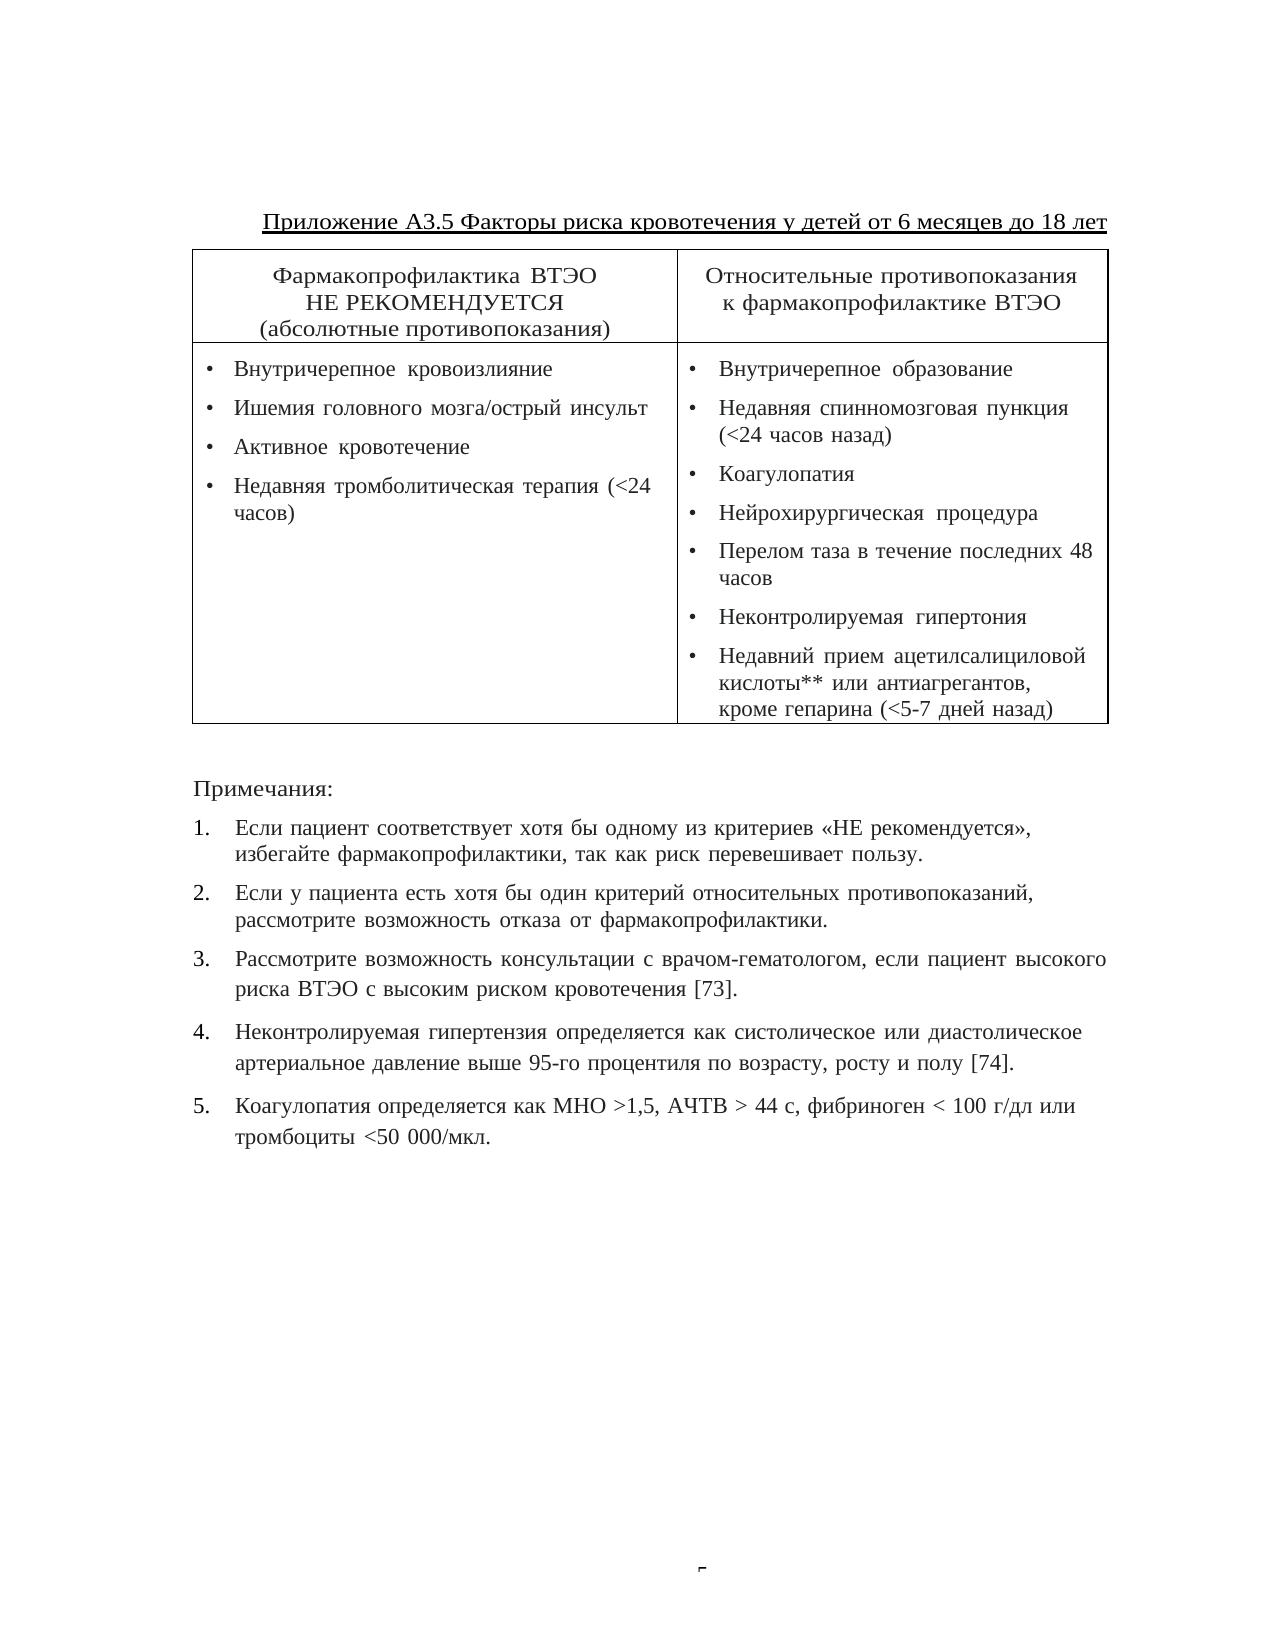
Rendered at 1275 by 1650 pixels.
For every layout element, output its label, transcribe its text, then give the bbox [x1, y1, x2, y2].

table_cell Внутричерепное кровоизлияние Ишемия головного мозга/острый инсульт Активное кровотечение Недавняя тромболитическая терапия (<24 часов) [193, 343, 677, 723]
list Если у пациента есть хотя бы один критерий относительных противопоказаний, рассмотрите возможность отказа от фармакопрофилактики. [193, 879, 1038, 932]
table_header Относительные противопоказания к фармакопрофилактике ВТЭО [678, 250, 1107, 342]
table_cell Внутричерепное образование Недавняя спинномозговая пункция (<24 часов назад) Коагулопатия Нейрохирургическая процедура Перелом таза в течение последних 48 часов Неконтролируемая гипертония Недавний прием ацетилсалициловой кислоты** или антиагрегантов, кроме гепарина (<5-7 дней назад) [678, 343, 1107, 723]
table_header Фармакопрофилактика ВТЭО НЕ РЕКОМЕНДУЕТСЯ (абсолютные противопоказания) [193, 250, 677, 342]
text Примечания: [193, 775, 1125, 801]
list Если пациент соответствует хотя бы одному из критериев «НЕ рекомендуется», избегайте фармакопрофилактики, так как риск перевешивает пользу. [193, 813, 1038, 867]
text Приложение А3.5 Факторы риска кровотечения у детей от 6 месяцев до 18 лет [262, 208, 1125, 234]
list Коагулопатия определяется как МНО >1,5, АЧТВ > 44 с, фибриноген < 100 г/дл или тромбоциты <50 000/мкл. [193, 1092, 1082, 1149]
list Рассмотрите возможность консультации с врачом-гематологом, если пациент высокого риска ВТЭО с высоким риском кровотечения [73]. [193, 944, 1114, 1002]
list Неконтролируемая гипертензия определяется как систолическое или диастолическое артериальное давление выше 95-го процентиля по возрасту, росту и полу [74]. [193, 1018, 1091, 1076]
